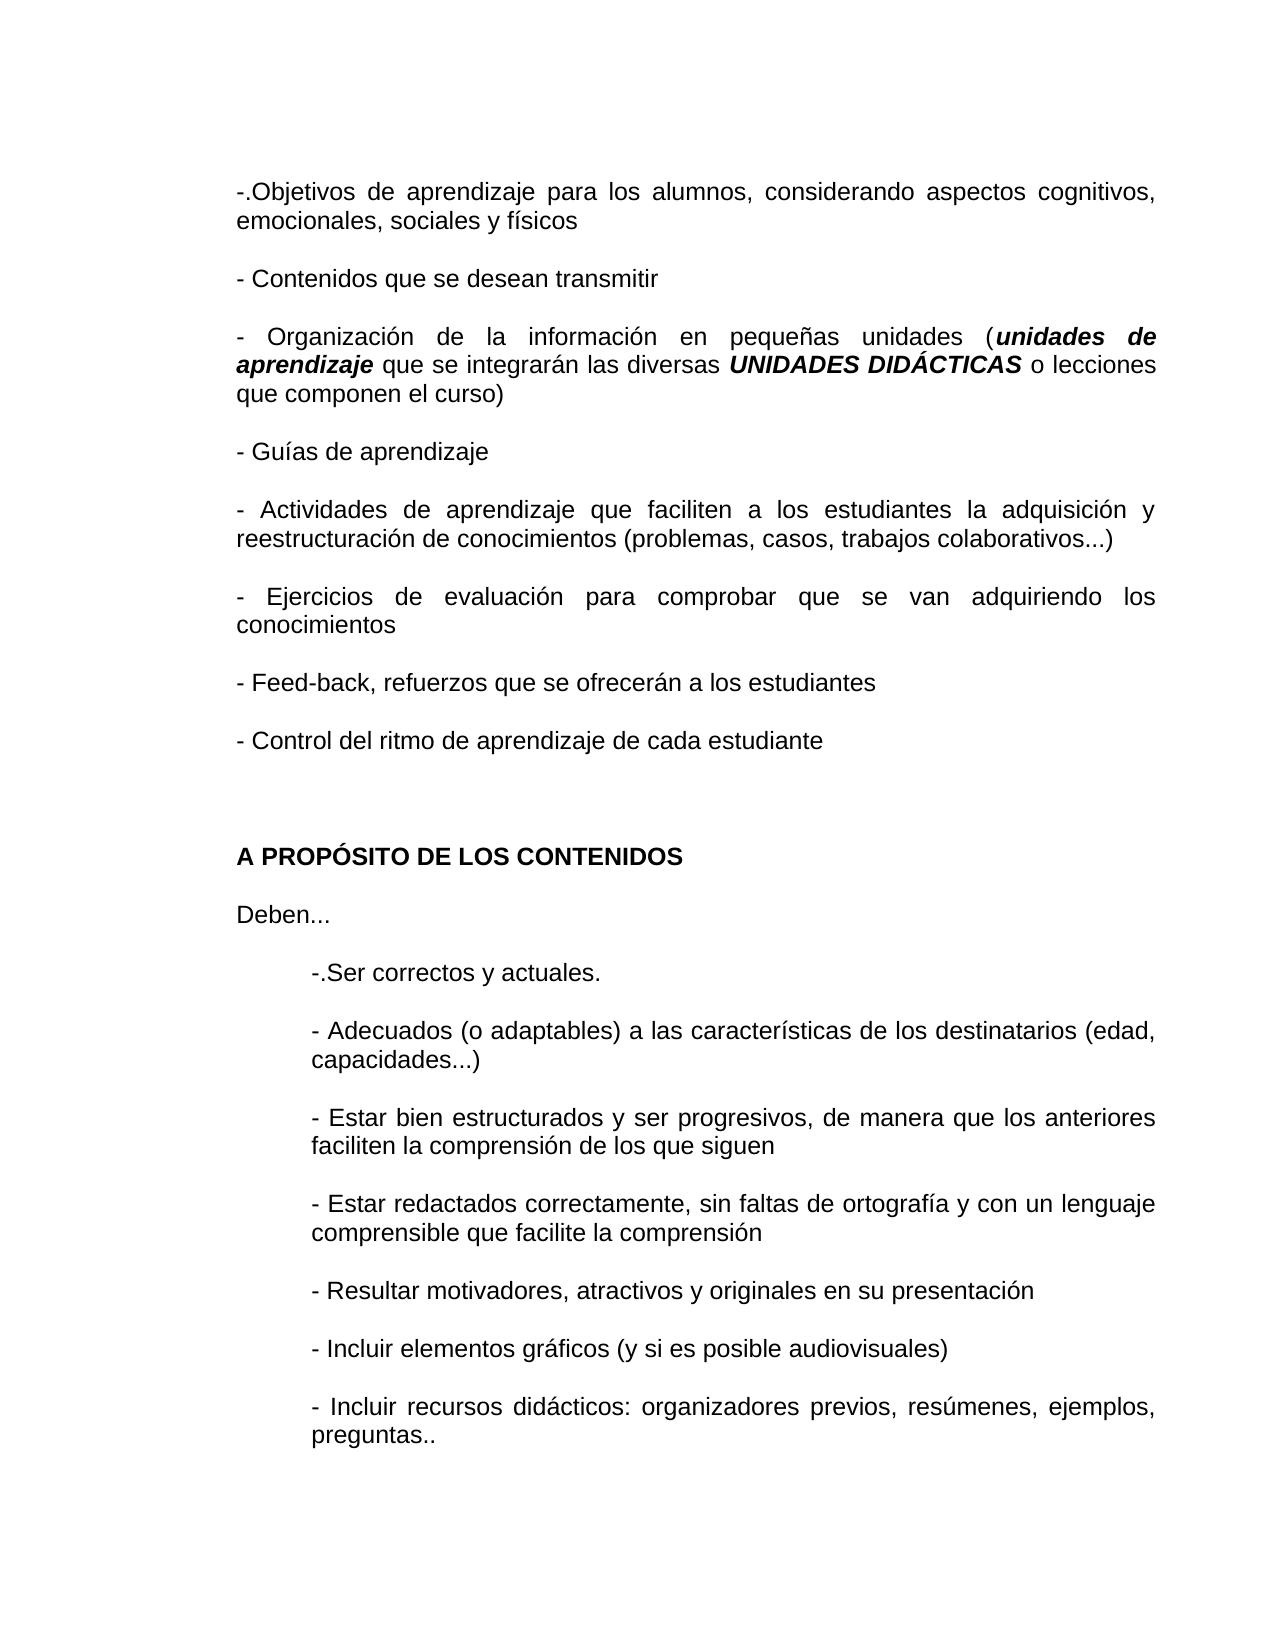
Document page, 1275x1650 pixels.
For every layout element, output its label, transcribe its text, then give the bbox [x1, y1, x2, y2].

text - Ejercicios de evaluación para comprobar que se van adquiriendo los conocimientos [236, 582, 1157, 639]
text A PROPÓSITO DE LOS CONTENIDOS [236, 842, 1157, 871]
text - Contenidos que se desean transmitir [236, 264, 1157, 293]
text - Actividades de aprendizaje que faciliten a los estudiantes la adquisición y reestructuración de conocimientos (problemas, casos, trabajos colaborativos...) [236, 495, 1157, 553]
text -.Objetivos de aprendizaje para los alumnos, considerando aspectos cognitivos, emocionales, sociales y físicos [236, 177, 1157, 235]
text - Feed-back, refuerzos que se ofrecerán a los estudiantes [236, 668, 1157, 697]
text - Guías de aprendizaje [236, 437, 1157, 466]
text - Estar bien estructurados y ser progresivos, de manera que los anteriores faciliten la comprensión de los que siguen [311, 1103, 1157, 1160]
text - Estar redactados correctamente, sin faltas de ortografía y con un lenguaje comprensible que facilite la comprensión [311, 1189, 1157, 1247]
text Deben... [236, 900, 1157, 929]
text - Incluir recursos didácticos: organizadores previos, resúmenes, ejemplos, preguntas.. [311, 1392, 1157, 1449]
text - Resultar motivadores, atractivos y originales en su presentación [311, 1276, 1157, 1305]
text -.Ser correctos y actuales. [311, 958, 1157, 987]
text - Control del ritmo de aprendizaje de cada estudiante [236, 726, 1157, 755]
text - Organización de la información en pequeñas unidades (unidades de aprendizaje que se integrarán las diversas UNIDADES DIDÁCTICAS o lecciones que componen el curso) [236, 322, 1157, 408]
text - Incluir elementos gráficos (y si es posible audiovisuales) [311, 1334, 1157, 1363]
text - Adecuados (o adaptables) a las características de los destinatarios (edad, capacidades...) [311, 1016, 1157, 1073]
